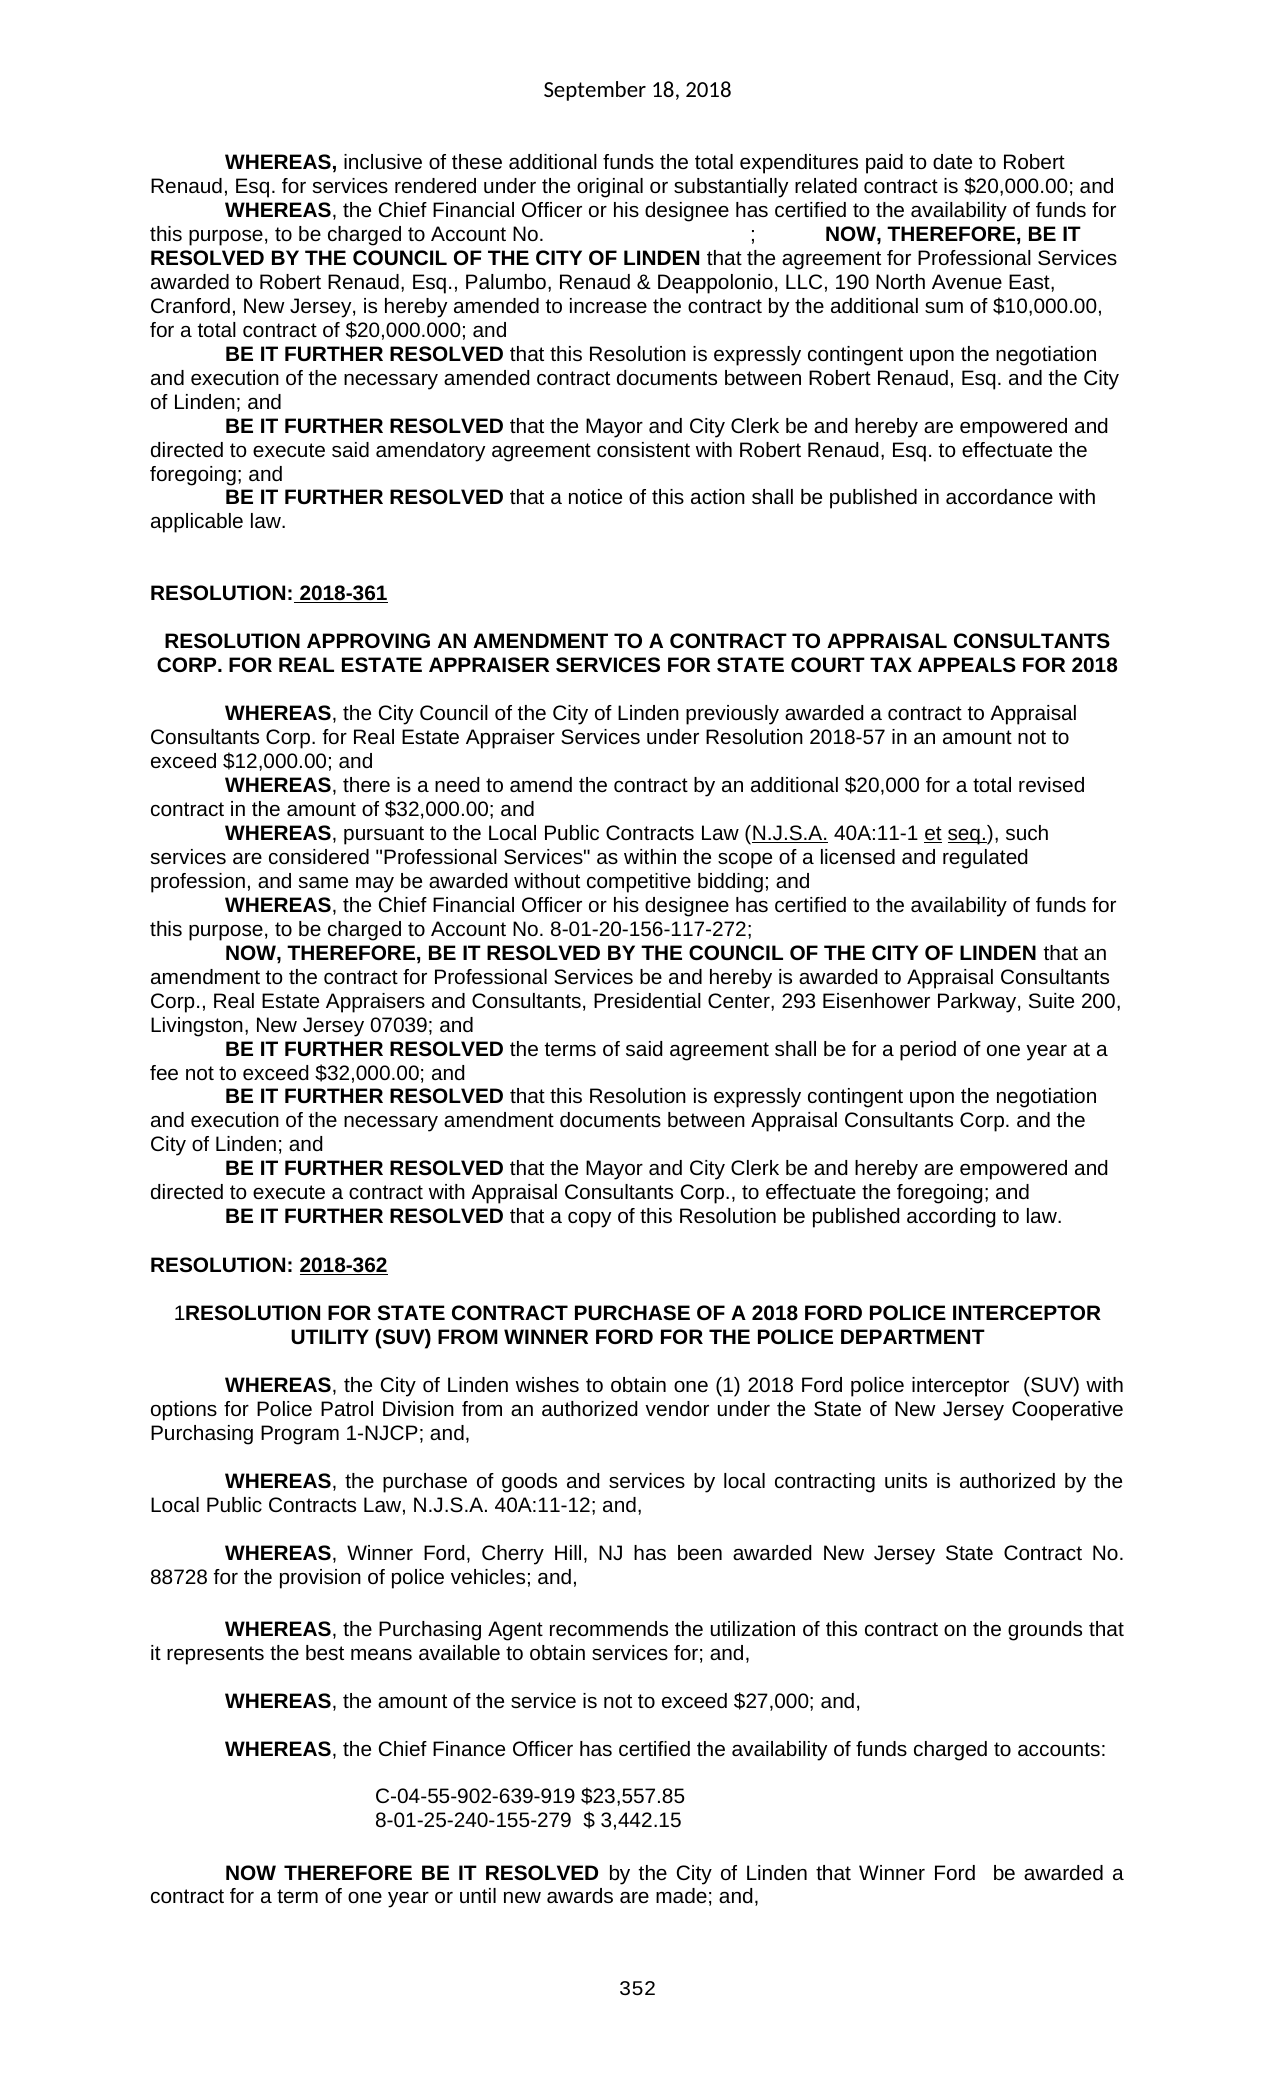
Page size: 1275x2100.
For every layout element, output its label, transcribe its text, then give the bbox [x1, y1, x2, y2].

text BE IT FURTHER RESOLVED that the Mayor and City Clerk be and hereby are empowered and directed to execute said amendatory agreement consistent with Robert Renaud, Esq. to effectuate the foregoing; and [150, 413, 1125, 485]
text BE IT FURTHER RESOLVED that a notice of this action shall be published in accordance with applicable law. [150, 485, 1125, 533]
text WHEREAS, Winner Ford, Cherry Hill, NJ has been awarded New Jersey State Contract No. 88728 for the provision of police vehicles; and, [150, 1541, 1125, 1589]
text WHEREAS, the City of Linden wishes to obtain one (1) 2018 Ford police interceptor (SUV) with options for Police Patrol Division from an authorized vendor under the State of New Jersey Cooperative Purchasing Program 1-NJCP; and, [150, 1373, 1125, 1445]
text WHEREAS, pursuant to the Local Public Contracts Law (N.J.S.A. 40A:11-1 et seq.), such services are considered "Professional Services" as within the scope of a licensed and regulated profession, and same may be awarded without competitive bidding; and [150, 821, 1125, 893]
text BE IT FURTHER RESOLVED that a copy of this Resolution be published according to law. [150, 1204, 1125, 1228]
text WHEREAS, the Chief Financial Officer or his designee has certified to the availability of funds for this purpose, to be charged to Account No. ; NOW, THEREFORE, BE IT RESOLVED BY THE COUNCIL OF THE CITY OF LINDEN that the agreement for Professional Services awarded to Robert Renaud, Esq., Palumbo, Renaud & Deappolonio, LLC, 190 North Avenue East, Cranford, New Jersey, is hereby amended to increase the contract by the additional sum of $10,000.00, for a total contract of $20,000.000; and [150, 198, 1125, 342]
text WHEREAS, the Chief Financial Officer or his designee has certified to the availability of funds for this purpose, to be charged to Account No. 8-01-20-156-117-272; [150, 893, 1125, 941]
text WHEREAS, the Chief Finance Officer has certified the availability of funds charged to accounts: [150, 1736, 1125, 1760]
text BE IT FURTHER RESOLVED that this Resolution is expressly contingent upon the negotiation and execution of the necessary amended contract documents between Robert Renaud, Esq. and the City of Linden; and [150, 342, 1125, 413]
text WHEREAS, the amount of the service is not to exceed $27,000; and, [150, 1688, 1125, 1712]
text 8-01-25-240-155-279 $ 3,442.15 [150, 1808, 1125, 1832]
text BE IT FURTHER RESOLVED that the Mayor and City Clerk be and hereby are empowered and directed to execute a contract with Appraisal Consultants Corp., to effectuate the foregoing; and [150, 1156, 1125, 1204]
text RESOLUTION: 2018-362 [150, 1253, 1125, 1277]
text WHEREAS, the City Council of the City of Linden previously awarded a contract to Appraisal Consultants Corp. for Real Estate Appraiser Services under Resolution 2018-57 in an amount not to exceed $12,000.00; and [150, 701, 1125, 773]
text WHEREAS, the purchase of goods and services by local contracting units is authorized by the Local Public Contracts Law, N.J.S.A. 40A:11-12; and, [150, 1469, 1125, 1517]
text RESOLUTION: 2018-361 [150, 581, 1125, 605]
text BE IT FURTHER RESOLVED the terms of said agreement shall be for a period of one year at a fee not to exceed $32,000.00; and [150, 1036, 1125, 1084]
text C-04-55-902-639-919 $23,557.85 [150, 1784, 1125, 1808]
text WHEREAS, there is a need to amend the contract by an additional $20,000 for a total revised contract in the amount of $32,000.00; and [150, 773, 1125, 821]
text WHEREAS, inclusive of these additional funds the total expenditures paid to date to Robert Renaud, Esq. for services rendered under the original or substantially related contract is $20,000.00; and [150, 150, 1125, 198]
text NOW THEREFORE BE IT RESOLVED by the City of Linden that Winner Ford be awarded a contract for a term of one year or until new awards are made; and, [150, 1860, 1125, 1908]
text RESOLUTION APPROVING AN AMENDMENT TO A CONTRACT TO APPRAISAL CONSULTANTS CORP. FOR REAL ESTATE APPRAISER SERVICES FOR STATE COURT TAX APPEALS FOR 2018 [150, 629, 1125, 677]
text NOW, THEREFORE, BE IT RESOLVED BY THE COUNCIL OF THE CITY OF LINDEN that an amendment to the contract for Professional Services be and hereby is awarded to Appraisal Consultants Corp., Real Estate Appraisers and Consultants, Presidential Center, 293 Eisenhower Parkway, Suite 200, Livingston, New Jersey 07039; and [150, 941, 1125, 1036]
text RESOLUTION FOR STATE CONTRACT PURCHASE OF A 2018 FORD POLICE INTERCEPTOR UTILITY (SUV) FROM WINNER FORD FOR THE POLICE DEPARTMENT [150, 1301, 1125, 1349]
text BE IT FURTHER RESOLVED that this Resolution is expressly contingent upon the negotiation and execution of the necessary amendment documents between Appraisal Consultants Corp. and the City of Linden; and [150, 1084, 1125, 1156]
